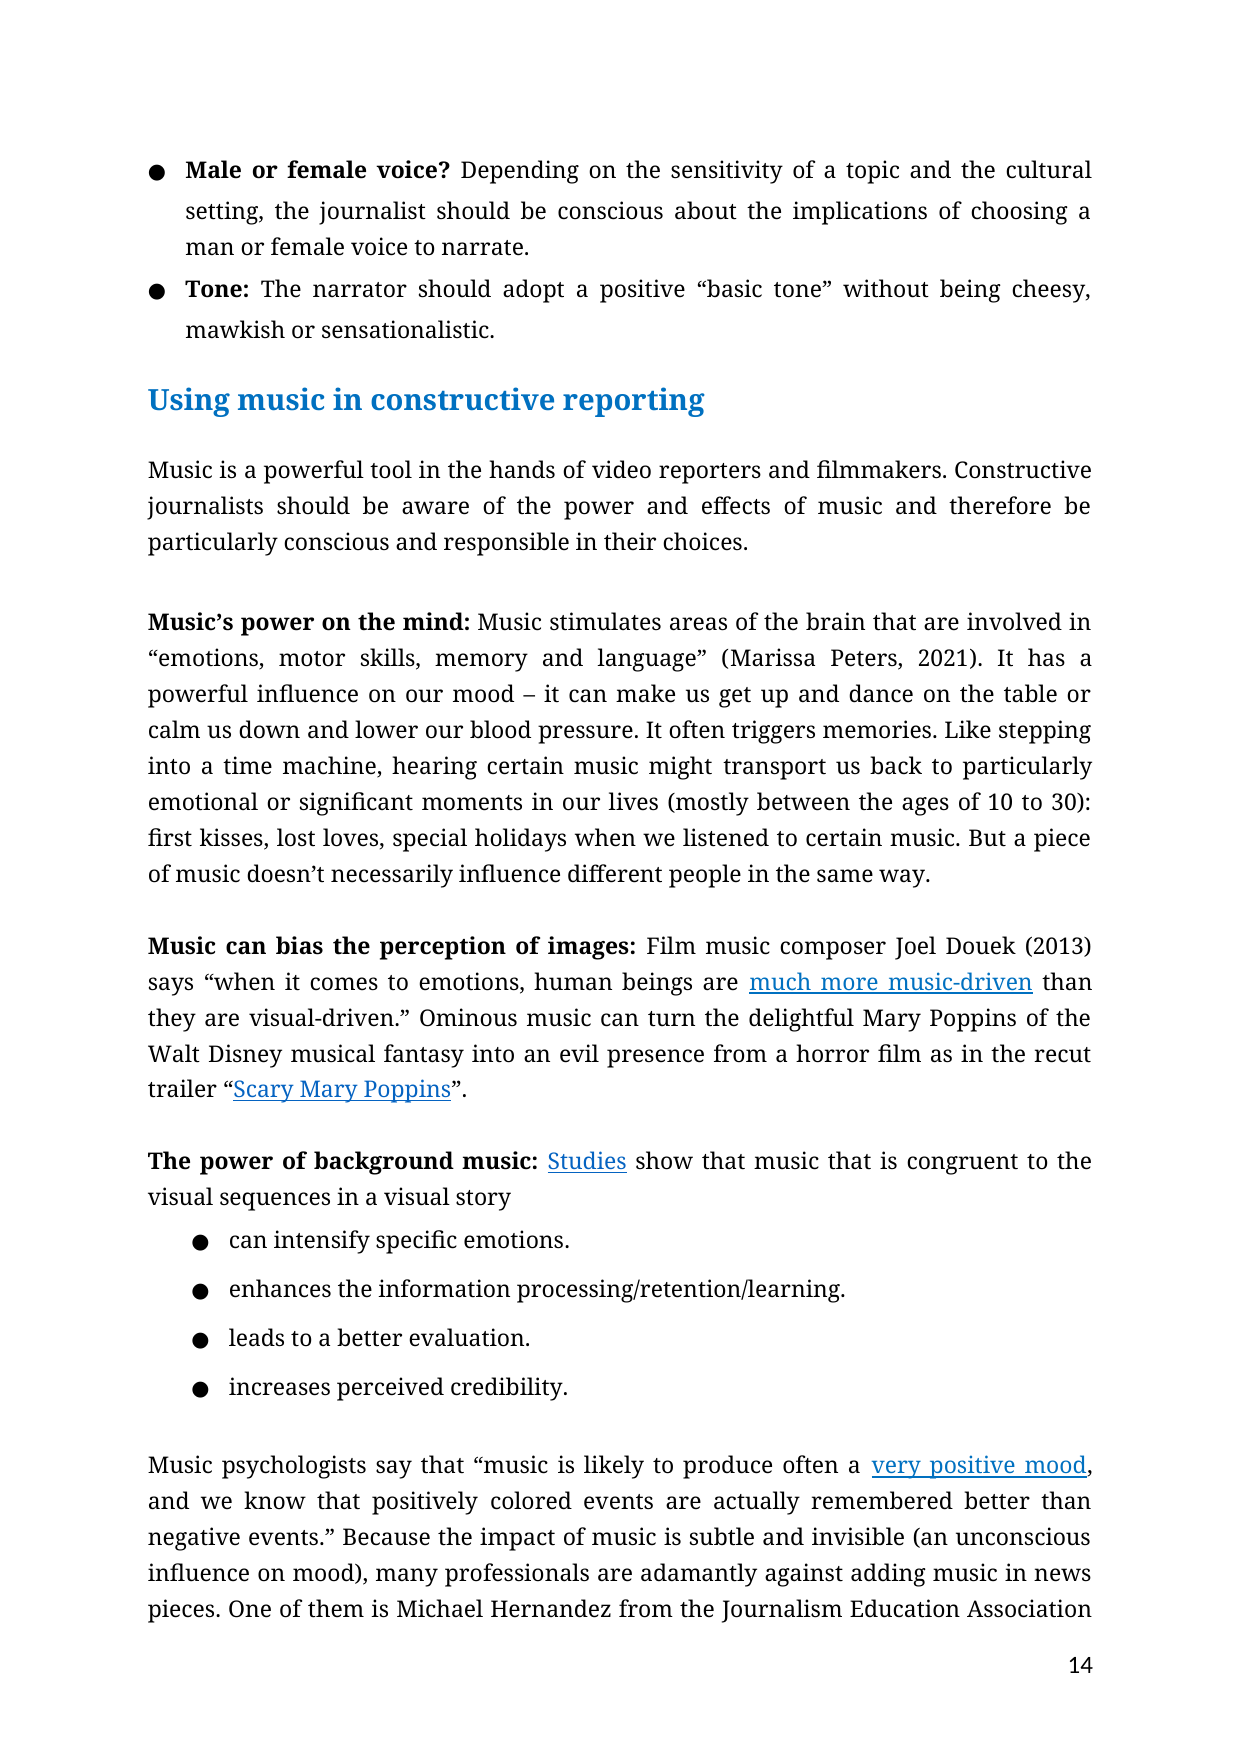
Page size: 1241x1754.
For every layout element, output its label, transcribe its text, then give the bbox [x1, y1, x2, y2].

text The power of background music: Studies show that music that is congruent to the visual sequences in a visual story [148, 1145, 1093, 1212]
text Music can bias the perception of images: Film music composer Joel Douek (2013) says “when it comes to emotions, human beings are much more music-driven than they are visual-driven.” Ominous music can turn the delightful Mary Poppins of the Walt Disney musical fantasy into an evil presence from a horror film as in the recut trailer “Scary Mary Poppins”. [148, 930, 1093, 1105]
list leads to a better evaluation. [191, 1315, 1093, 1358]
text Using music in constructive reporting [148, 379, 1093, 419]
text Music’s power on the mind: Music stimulates areas of the brain that are involved in “emotions, motor skills, memory and language” (Marissa Peters, 2021). It has a powerful influence on our mood – it can make us get up and dance on the table or calm us down and lower our blood pressure. It often triggers memories. Like stepping into a time machine, hearing certain music might transport us back to particularly emotional or significant moments in our lives (mostly between the ages of 10 to 30): first kisses, lost loves, special holidays when we listened to certain music. But a piece of music doesn’t necessarily influence different people in the same way. [148, 606, 1093, 889]
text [148, 1449, 1093, 1624]
list enhances the information processing/retention/learning. [191, 1266, 1093, 1309]
list increases perceived credibility. [191, 1364, 1093, 1407]
list can intensify specific emotions. [191, 1217, 1093, 1260]
list Male or female voice? Depending on the sensitivity of a topic and the cultural setting, the journalist should be conscious about the implications of choosing a man or female voice to narrate. [148, 148, 1093, 262]
list Tone: The narrator should adopt a positive “basic tone” without being cheesy, mawkish or sensationalistic. [148, 267, 1093, 346]
text Music is a powerful tool in the hands of video reporters and filmmakers. Constructive journalists should be aware of the power and effects of music and therefore be particularly conscious and responsible in their choices. [148, 454, 1093, 557]
